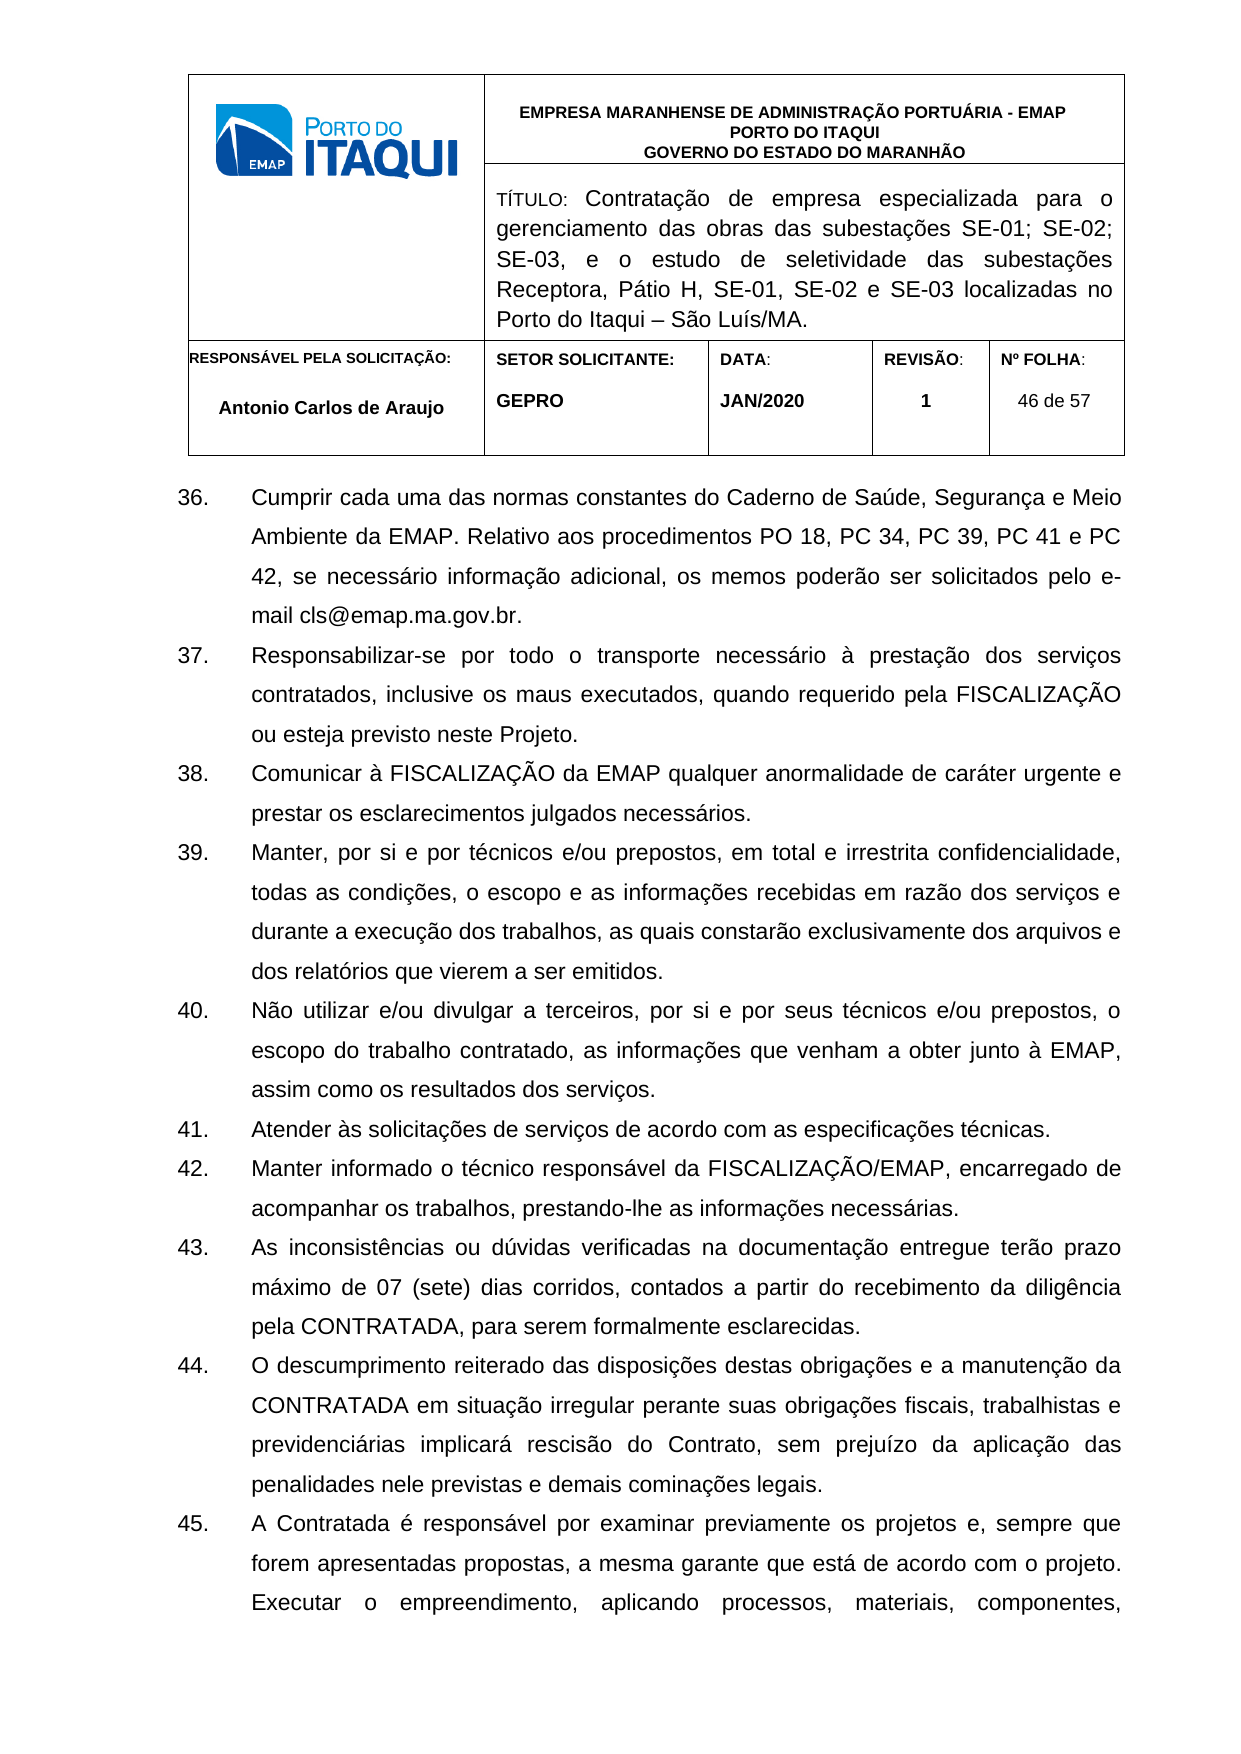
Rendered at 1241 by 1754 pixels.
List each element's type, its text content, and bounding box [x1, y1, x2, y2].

list O descumprimento reiterado das disposições destas obrigações e a manutenção da CONTRATADA em situação irregular perante suas obrigações fiscais, trabalhistas e previdenciárias implicará rescisão do Contrato, sem prejuízo da aplicação das penalidades nele previstas e demais cominações legais. [177, 1352, 1122, 1497]
list Cumprir cada uma das normas constantes do Caderno de Saúde, Segurança e Meio Ambiente da EMAP. Relativo aos procedimentos PO 18, PC 34, PC 39, PC 41 e PC 42, se necessário informação adicional, os memos poderão ser solicitados pelo e-mail cls@emap.ma.gov.br. [177, 484, 1122, 629]
list Manter informado o técnico responsável da FISCALIZAÇÃO/EMAP, encarregado de acompanhar os trabalhos, prestando-lhe as informações necessárias. [177, 1155, 1122, 1221]
list Responsabilizar-se por todo o transporte necessário à prestação dos serviços contratados, inclusive os maus executados, quando requerido pela FISCALIZAÇÃO ou esteja previsto neste Projeto. [177, 642, 1122, 747]
list Comunicar à FISCALIZAÇÃO da EMAP qualquer anormalidade de caráter urgente e prestar os esclarecimentos julgados necessários. [177, 760, 1122, 826]
list Manter, por si e por técnicos e/ou prepostos, em total e irrestrita confidencialidade, todas as condições, o escopo e as informações recebidas em razão dos serviços e durante a execução dos trabalhos, as quais constarão exclusivamente dos arquivos e dos relatórios que vierem a ser emitidos. [177, 839, 1122, 984]
picture [208, 94, 464, 184]
list As inconsistências ou dúvidas verificadas na documentação entregue terão prazo máximo de 07 (sete) dias corridos, contados a partir do recebimento da diligência pela CONTRATADA, para serem formalmente esclarecidas. [177, 1234, 1122, 1339]
list Atender às solicitações de serviços de acordo com as especificações técnicas. [177, 1116, 1122, 1142]
list Não utilizar e/ou divulgar a terceiros, por si e por seus técnicos e/ou prepostos, o escopo do trabalho contratado, as informações que venham a obter junto à EMAP, assim como os resultados dos serviços. [177, 997, 1122, 1102]
